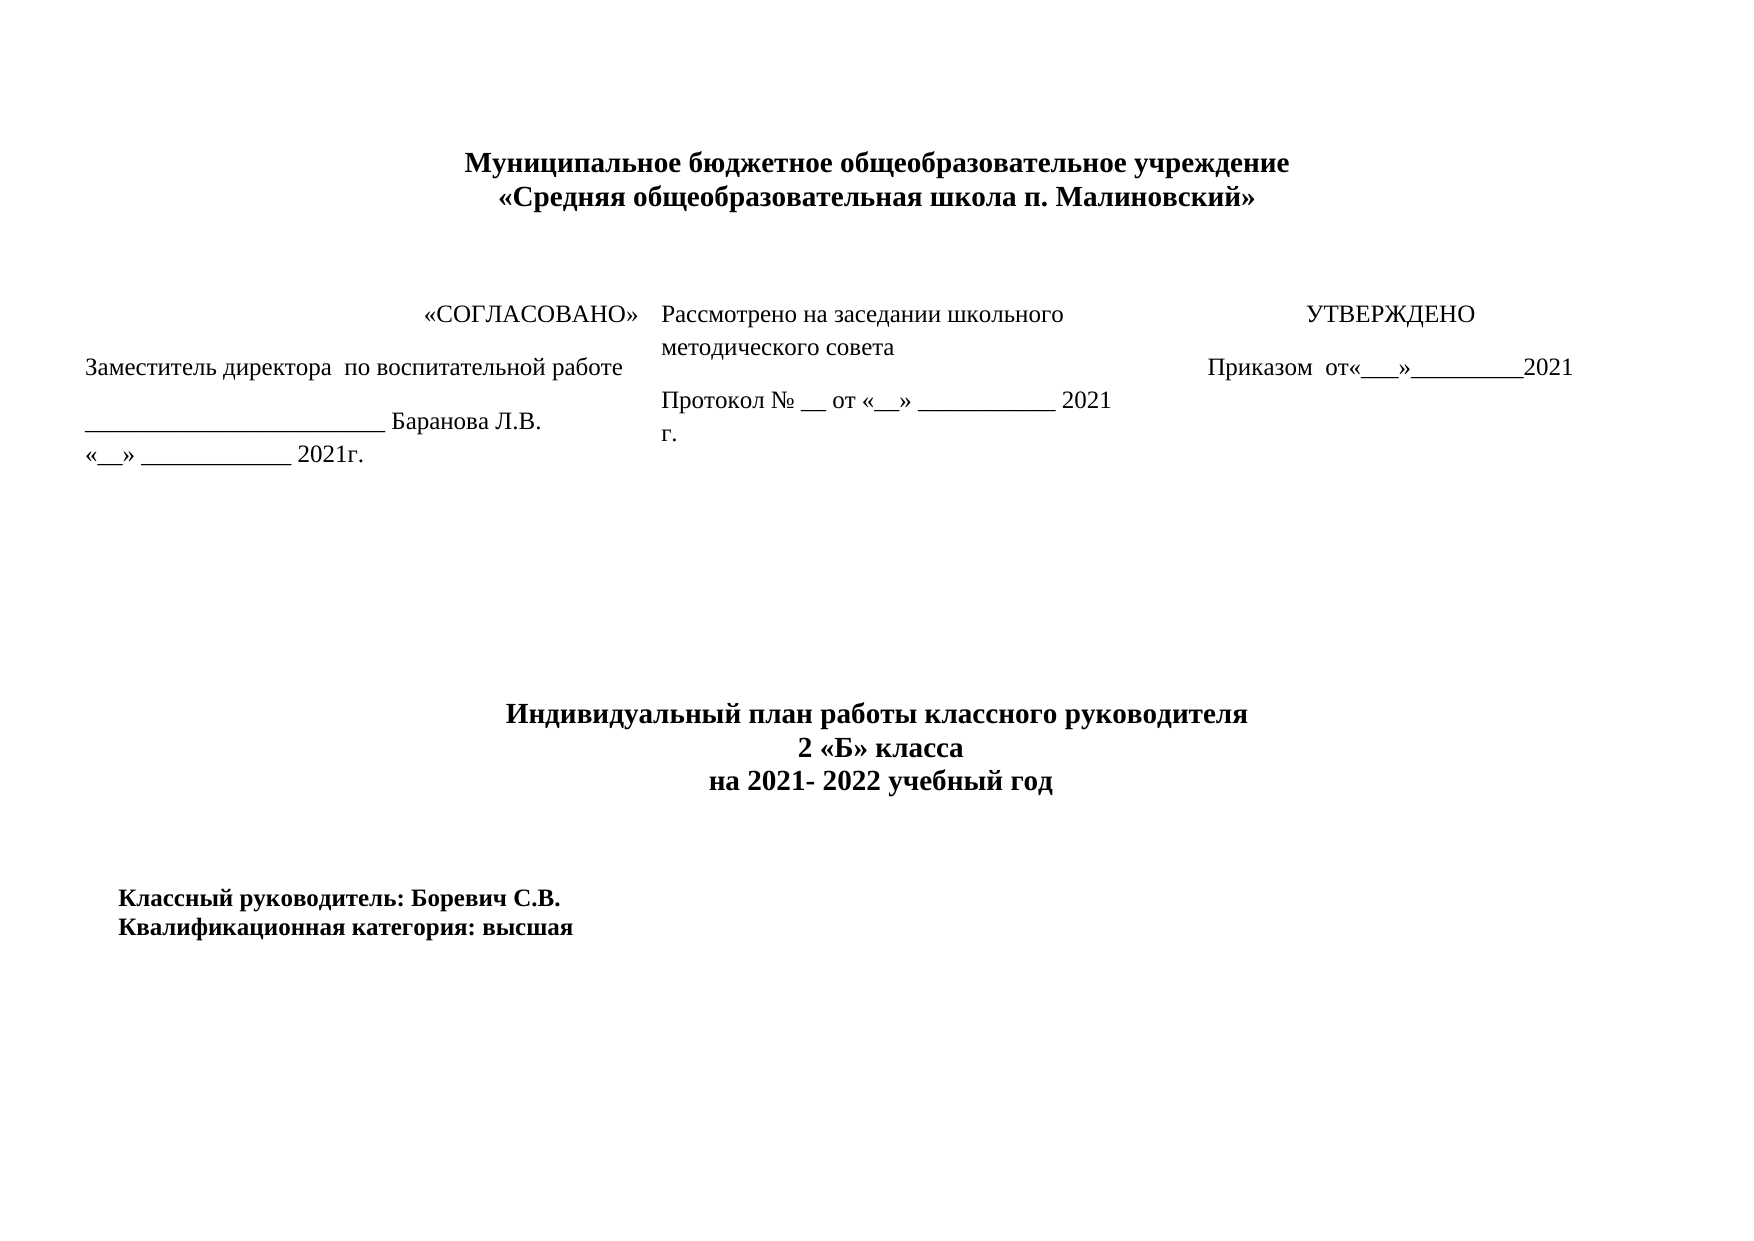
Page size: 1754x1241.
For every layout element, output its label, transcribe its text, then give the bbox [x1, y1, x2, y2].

text Классный руководитель: Боревич С.В. [118, 883, 1636, 912]
table_header Рассмотрено на заседании школьного методического совета Протокол № __ от «__» ___________ 2021 г. [650, 299, 1134, 553]
text 2 «Б» класса [118, 730, 1636, 763]
text Муниципальное бюджетное общеобразовательное учреждение [118, 145, 1636, 179]
text на 2021- 2022 учебный год [118, 763, 1636, 797]
text «Средняя общеобразовательная школа п. Малиновский» [118, 179, 1636, 212]
table_header УТВЕРЖДЕНО Приказом от«___»_________2021 [1134, 299, 1647, 553]
text Квалификационная категория: высшая [118, 912, 1636, 941]
text Индивидуальный план работы классного руководителя [118, 696, 1636, 730]
table_header «СОГЛАСОВАНО» Заместитель директора по воспитательной работе ________________________ Баранова Л.В. «__» ____________ 2021г. [74, 299, 650, 553]
